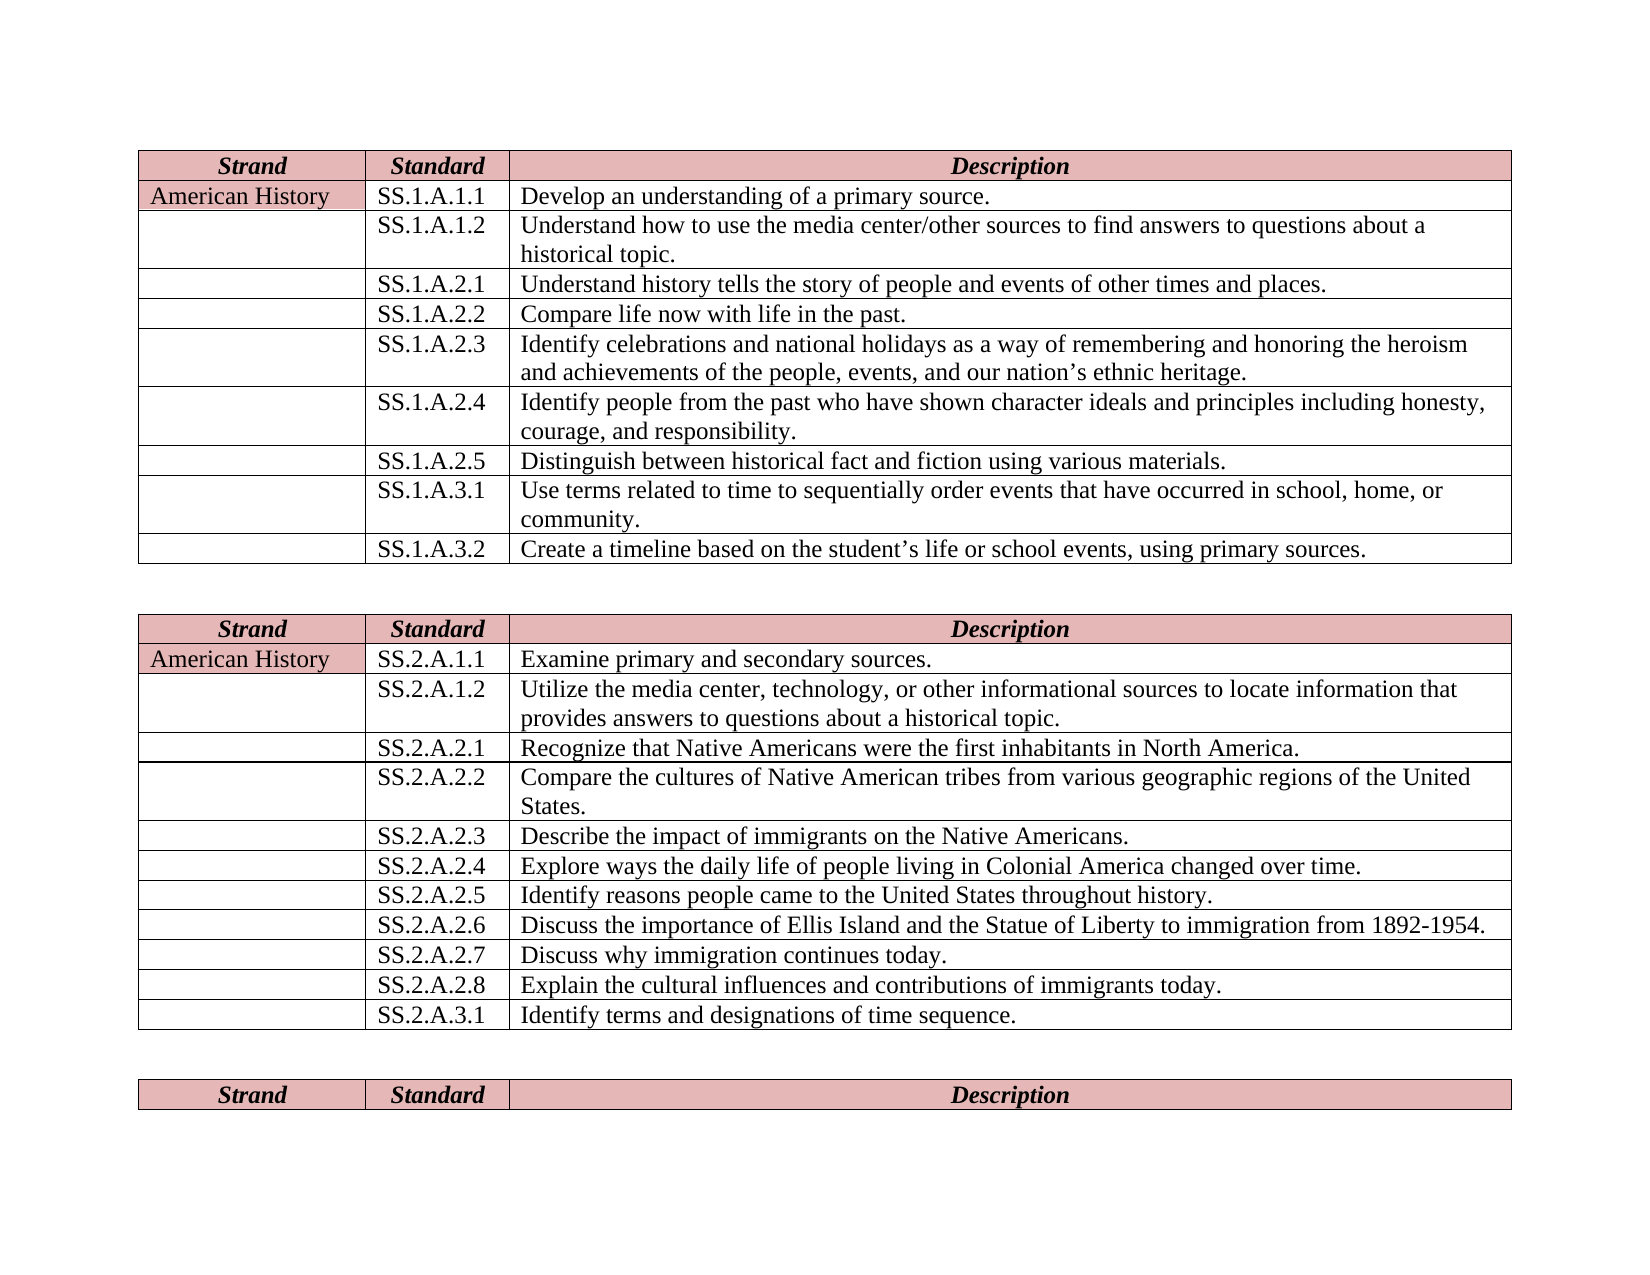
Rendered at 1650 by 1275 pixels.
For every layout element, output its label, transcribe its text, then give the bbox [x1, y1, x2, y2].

table_header Description [510, 615, 1511, 643]
table_cell [139, 821, 365, 850]
table_cell Describe the impact of immigrants on the Native Americans. [510, 821, 1511, 850]
table_cell Discuss why immigration continues today. [510, 940, 1511, 969]
table_cell [139, 329, 365, 386]
table_cell [139, 387, 365, 445]
table_cell [139, 851, 365, 879]
table_header Description [510, 151, 1511, 180]
table_cell SS.2.A.2.2 [366, 763, 509, 820]
table_cell [139, 940, 365, 969]
table_cell SS.1.A.1.1 [366, 181, 509, 209]
table_cell [139, 211, 365, 268]
table_cell [139, 910, 365, 939]
table_cell Understand history tells the story of people and events of other times and places. [510, 269, 1511, 298]
table_cell SS.2.A.3.1 [366, 1000, 509, 1028]
table_cell Distinguish between historical fact and fiction using various materials. [510, 446, 1511, 474]
table_cell Develop an understanding of a primary source. [510, 181, 1511, 209]
table_cell Utilize the media center, technology, or other informational sources to locate information that provides answers to questions about a historical topic. [510, 674, 1511, 732]
table_cell Identify people from the past who have shown character ideals and principles including honesty, courage, and responsibility. [510, 387, 1511, 445]
table_cell Compare life now with life in the past. [510, 299, 1511, 328]
table_cell SS.1.A.2.5 [366, 446, 509, 474]
table_cell Use terms related to time to sequentially order events that have occurred in school, home, or community. [510, 476, 1511, 533]
table_cell Identify celebrations and national holidays as a way of remembering and honoring the heroism and achievements of the people, events, and our nation’s ethnic heritage. [510, 329, 1511, 386]
table_cell SS.1.A.2.2 [366, 299, 509, 328]
table_cell Examine primary and secondary sources. [510, 644, 1511, 673]
table_cell Explain the cultural influences and contributions of immigrants today. [510, 970, 1511, 999]
table_cell Create a timeline based on the student’s life or school events, using primary sources. [510, 534, 1511, 563]
table_header Strand [139, 1080, 365, 1109]
table_cell Identify terms and designations of time sequence. [510, 1000, 1511, 1028]
table_cell SS.1.A.3.1 [366, 476, 509, 533]
table_cell Identify reasons people came to the United States throughout history. [510, 881, 1511, 909]
table_cell SS.2.A.2.8 [366, 970, 509, 999]
table_cell American History [139, 644, 365, 673]
table_cell SS.2.A.2.1 [366, 733, 509, 761]
table_cell [139, 269, 365, 298]
table_cell SS.1.A.2.3 [366, 329, 509, 386]
table_cell [139, 476, 365, 533]
table_cell [139, 446, 365, 474]
table_cell SS.2.A.2.5 [366, 881, 509, 909]
table_cell SS.2.A.2.3 [366, 821, 509, 850]
table_cell [139, 674, 365, 732]
table_cell Compare the cultures of Native American tribes from various geographic regions of the United States. [510, 763, 1511, 820]
table_cell SS.2.A.1.2 [366, 674, 509, 732]
table_cell Explore ways the daily life of people living in Colonial America changed over time. [510, 851, 1511, 879]
table_cell SS.2.A.2.4 [366, 851, 509, 879]
table_cell [139, 1000, 365, 1028]
table_cell [139, 299, 365, 328]
table_header Strand [139, 615, 365, 643]
table_header Standard [366, 151, 509, 180]
table_header Strand [139, 151, 365, 180]
table_cell SS.2.A.1.1 [366, 644, 509, 673]
table_cell [139, 733, 365, 761]
table_header Standard [366, 1080, 509, 1109]
table_cell SS.2.A.2.7 [366, 940, 509, 969]
table_cell SS.1.A.3.2 [366, 534, 509, 563]
table_cell [139, 881, 365, 909]
table_cell SS.1.A.2.1 [366, 269, 509, 298]
table_header Description [510, 1080, 1511, 1109]
table_cell American History [139, 181, 365, 209]
table_cell [139, 970, 365, 999]
table_cell SS.1.A.2.4 [366, 387, 509, 445]
table_cell [139, 763, 365, 820]
table_cell Understand how to use the media center/other sources to find answers to questions about a historical topic. [510, 211, 1511, 268]
table_cell SS.2.A.2.6 [366, 910, 509, 939]
table_header Standard [366, 615, 509, 643]
table_cell Discuss the importance of Ellis Island and the Statue of Liberty to immigration from 1892-1954. [510, 910, 1511, 939]
table_cell SS.1.A.1.2 [366, 211, 509, 268]
table_cell Recognize that Native Americans were the first inhabitants in North America. [510, 733, 1511, 761]
table_cell [139, 534, 365, 563]
